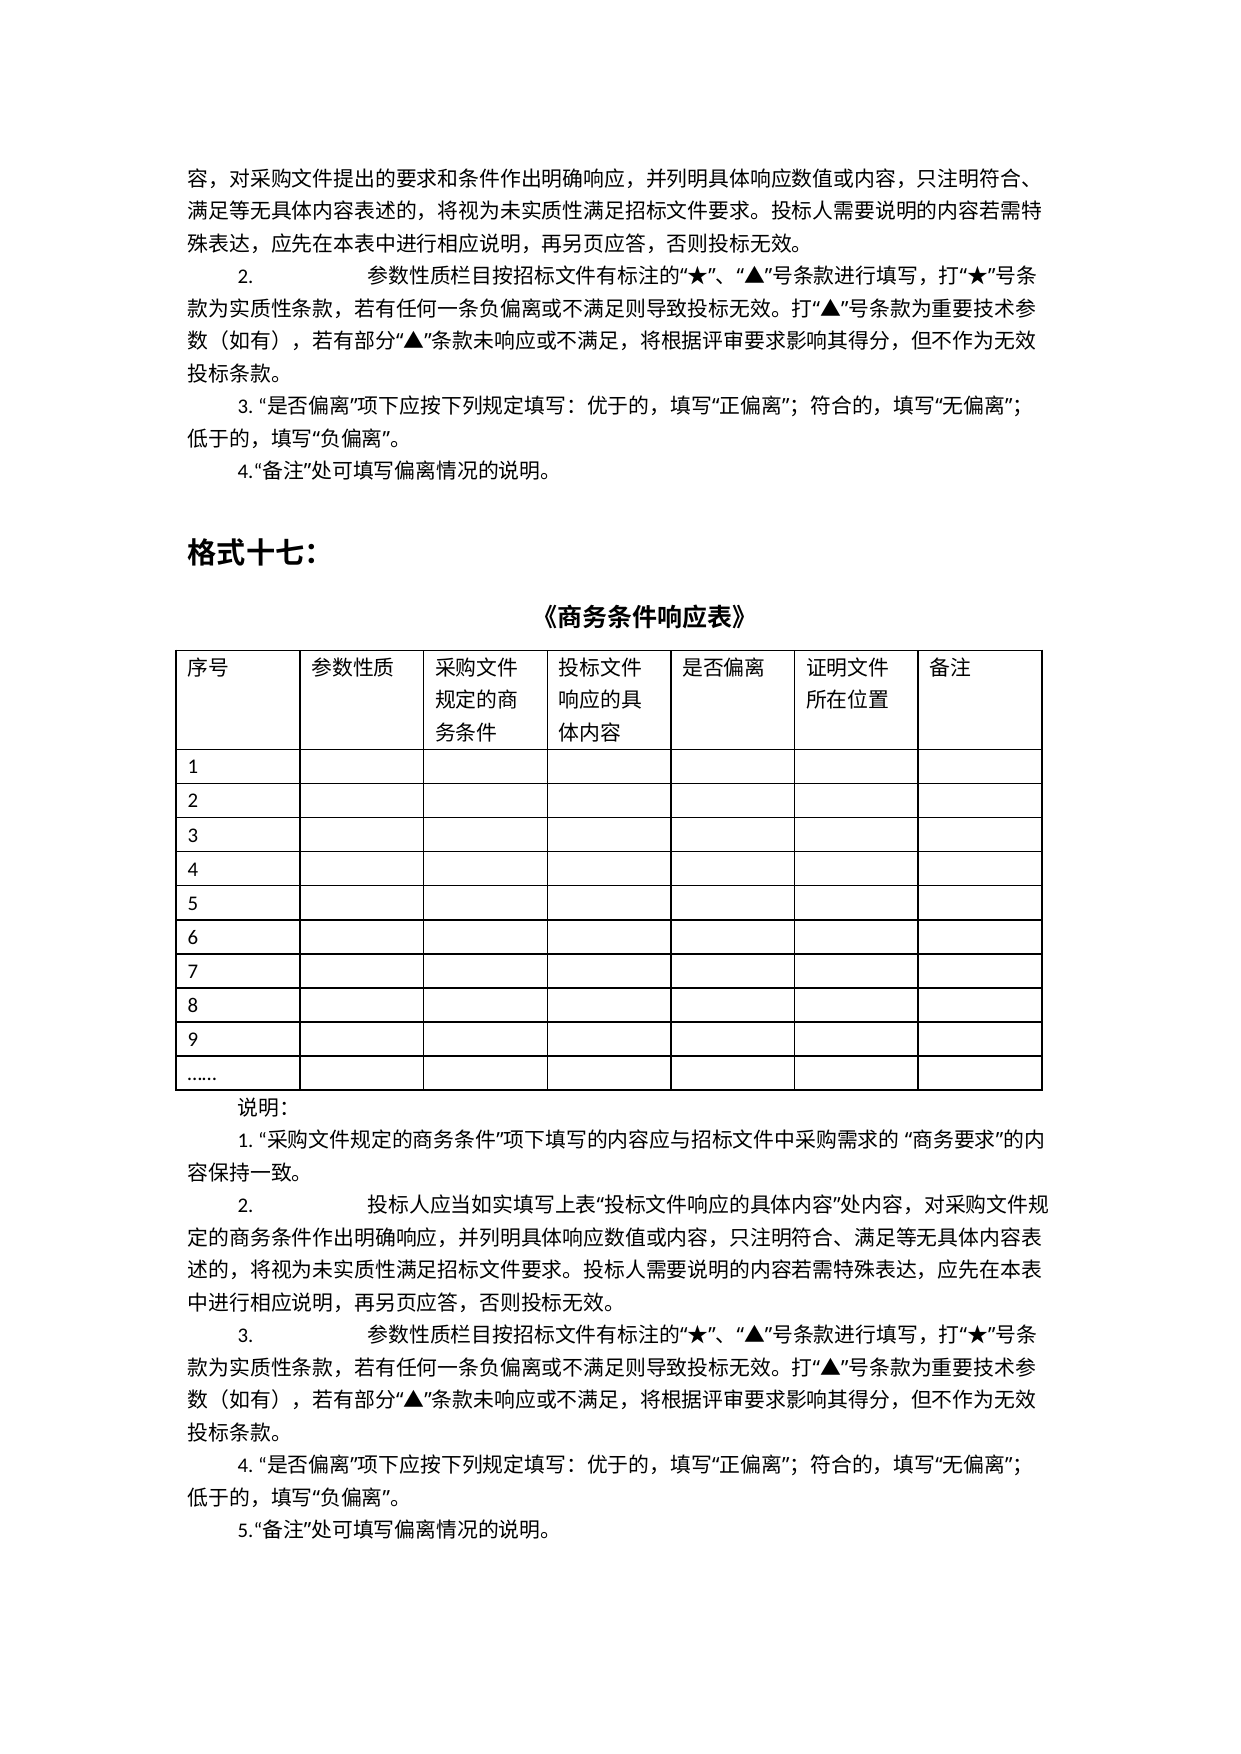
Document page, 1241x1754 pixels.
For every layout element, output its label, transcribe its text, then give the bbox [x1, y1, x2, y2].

text 3. “是否偏离”项下应按下列规定填写：优于的，填写“正偏离”；符合的，填写“无偏离”；低于的，填写“负偏离”。 [187, 389, 1053, 454]
table_cell [301, 818, 423, 851]
table_cell [548, 784, 670, 817]
table_cell [672, 1057, 794, 1089]
table_cell [548, 750, 670, 783]
table_cell [424, 989, 547, 1021]
table_cell 1 [177, 750, 299, 783]
table_cell [919, 886, 1041, 919]
table_cell [795, 921, 917, 953]
table_cell [301, 886, 423, 919]
text 3. 参数性质栏目按招标文件有标注的“★”、“▲”号条款进行填写，打“★”号条款为实质性条款，若有任何一条负偏离或不满足则导致投标无效。打“▲”号条款为重要技术参数（如有），若有部分“▲”条款未响应或不满足，将根据评审要求影响其得分，但不作为无效投标条款。 [187, 1318, 1053, 1448]
table_cell [424, 1057, 547, 1089]
table_cell [919, 750, 1041, 783]
table_cell [301, 1023, 423, 1055]
text 4.“备注”处可填写偏离情况的说明。 [187, 454, 1053, 487]
table_cell [919, 1057, 1041, 1089]
table_cell [301, 955, 423, 987]
text 格式十七： [187, 519, 1053, 584]
table_cell [424, 1023, 547, 1055]
table_cell [548, 989, 670, 1021]
table_cell [795, 818, 917, 851]
table_cell [795, 886, 917, 919]
table_cell [424, 955, 547, 987]
table_cell …… [177, 1057, 299, 1089]
table_cell [672, 955, 794, 987]
table_cell [919, 852, 1041, 885]
text 5.“备注”处可填写偏离情况的说明。 [187, 1513, 1053, 1546]
table_cell [672, 1023, 794, 1055]
table_cell [672, 886, 794, 919]
text 2. 投标人应当如实填写上表“投标文件响应的具体内容”处内容，对采购文件规定的商务条件作出明确响应，并列明具体响应数值或内容，只注明符合、满足等无具体内容表述的，将视为未实质性满足招标文件要求。投标人需要说明的内容若需特殊表达，应先在本表中进行相应说明，再另页应答，否则投标无效。 [187, 1188, 1053, 1318]
table_cell [672, 852, 794, 885]
table_cell [301, 921, 423, 953]
table_cell [424, 750, 547, 783]
table_cell [672, 921, 794, 953]
table_cell [795, 989, 917, 1021]
table_cell [548, 1057, 670, 1089]
text 说明： [187, 1091, 1053, 1123]
table_cell [548, 955, 670, 987]
table_cell [795, 1057, 917, 1089]
table_header 是否偏离 [672, 651, 794, 748]
table_cell [672, 784, 794, 817]
table_header 备注 [919, 651, 1041, 748]
table_cell 3 [177, 818, 299, 851]
table_cell [548, 921, 670, 953]
text 1. “采购文件规定的商务条件”项下填写的内容应与招标文件中采购需求的 “商务要求”的内容保持一致。 [187, 1123, 1053, 1188]
table_header 参数性质 [301, 651, 423, 748]
text 2. 参数性质栏目按招标文件有标注的“★”、“▲”号条款进行填写，打“★”号条款为实质性条款，若有任何一条负偏离或不满足则导致投标无效。打“▲”号条款为重要技术参数（如有），若有部分“▲”条款未响应或不满足，将根据评审要求影响其得分，但不作为无效投标条款。 [187, 259, 1053, 389]
table_cell [301, 750, 423, 783]
table_header 投标文件响应的具体内容 [548, 651, 670, 748]
table_cell [795, 955, 917, 987]
table_cell 2 [177, 784, 299, 817]
table_cell [301, 1057, 423, 1089]
table_cell [548, 886, 670, 919]
table_cell [672, 989, 794, 1021]
table_cell [919, 1023, 1041, 1055]
text 4. “是否偏离”项下应按下列规定填写：优于的，填写“正偏离”；符合的，填写“无偏离”；低于的，填写“负偏离”。 [187, 1448, 1053, 1513]
table_header 采购文件规定的商务条件 [424, 651, 547, 748]
table_cell [301, 852, 423, 885]
table_cell [795, 750, 917, 783]
table_cell [424, 852, 547, 885]
table_cell [795, 852, 917, 885]
table_cell [548, 852, 670, 885]
table_cell [301, 784, 423, 817]
table_cell [301, 989, 423, 1021]
table_cell [919, 921, 1041, 953]
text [187, 162, 1053, 259]
table_cell [424, 921, 547, 953]
table_cell [919, 955, 1041, 987]
table_cell [919, 784, 1041, 817]
table_cell [548, 818, 670, 851]
table_cell [424, 886, 547, 919]
table_cell [672, 750, 794, 783]
table_header 序号 [177, 651, 299, 748]
table_cell [795, 1023, 917, 1055]
table_cell 7 [177, 955, 299, 987]
table_cell 8 [177, 989, 299, 1021]
table_header 证明文件所在位置 [795, 651, 917, 748]
table_cell 5 [177, 886, 299, 919]
text 《商务条件响应表》 [187, 584, 1053, 649]
table_cell 9 [177, 1023, 299, 1055]
table_cell [919, 818, 1041, 851]
table_cell [424, 818, 547, 851]
table_cell [548, 1023, 670, 1055]
table_cell 4 [177, 852, 299, 885]
table_cell 6 [177, 921, 299, 953]
table_cell [919, 989, 1041, 1021]
table_cell [424, 784, 547, 817]
table_cell [672, 818, 794, 851]
table_cell [795, 784, 917, 817]
